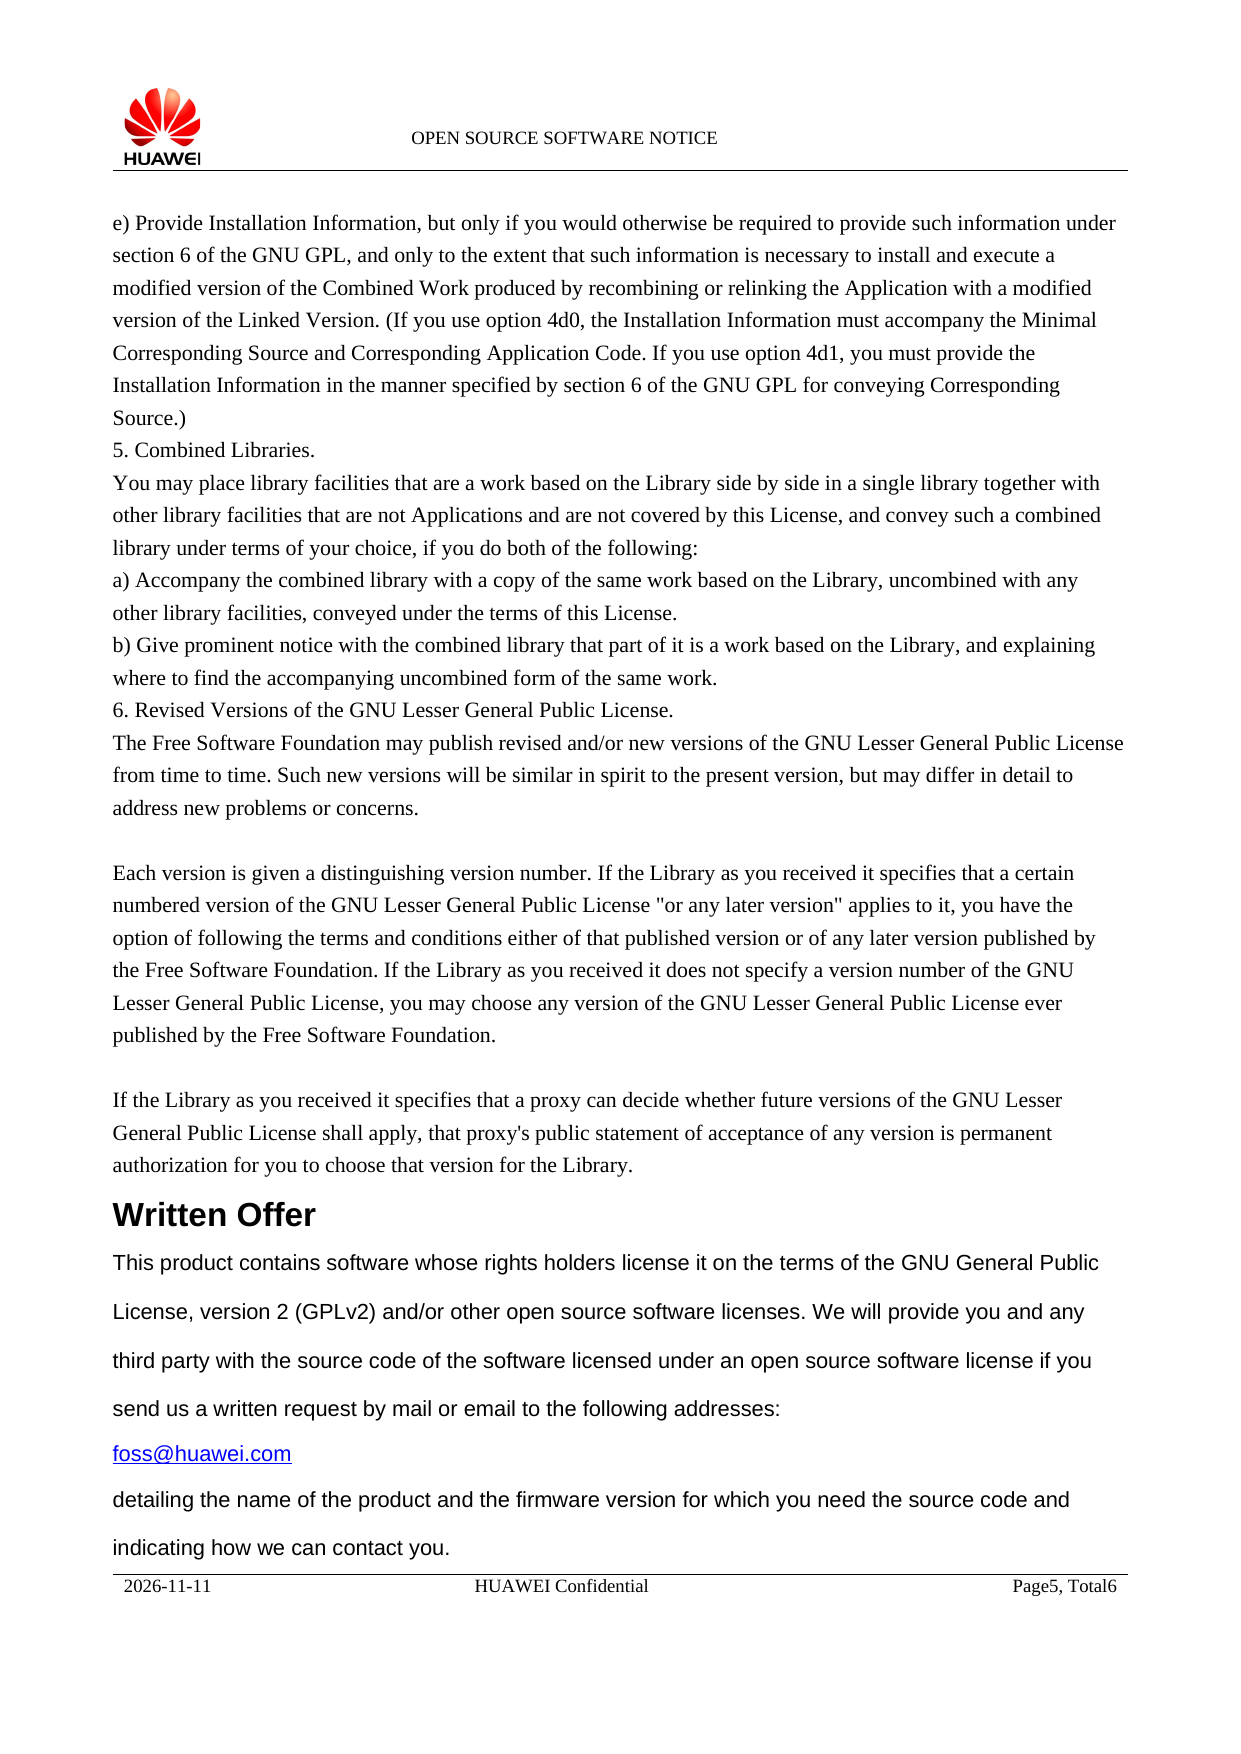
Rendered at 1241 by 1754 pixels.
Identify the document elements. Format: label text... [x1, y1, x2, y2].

picture [124, 88, 201, 165]
text detailing the name of the product and the firmware version for which you need the source code and indicating how we can contact you. [112, 1483, 1128, 1564]
text Written Offer [112, 1181, 1128, 1246]
text This product contains software whose rights holders license it on the terms of the GNU General Public License, version 2 (GPLv2) and/or other open source software licenses. We will provide you and any third party with the source code of the software licensed under an open source software license if you send us a written request by mail or email to the following addresses: [112, 1246, 1128, 1425]
text foss@huawei.com [112, 1438, 1128, 1470]
